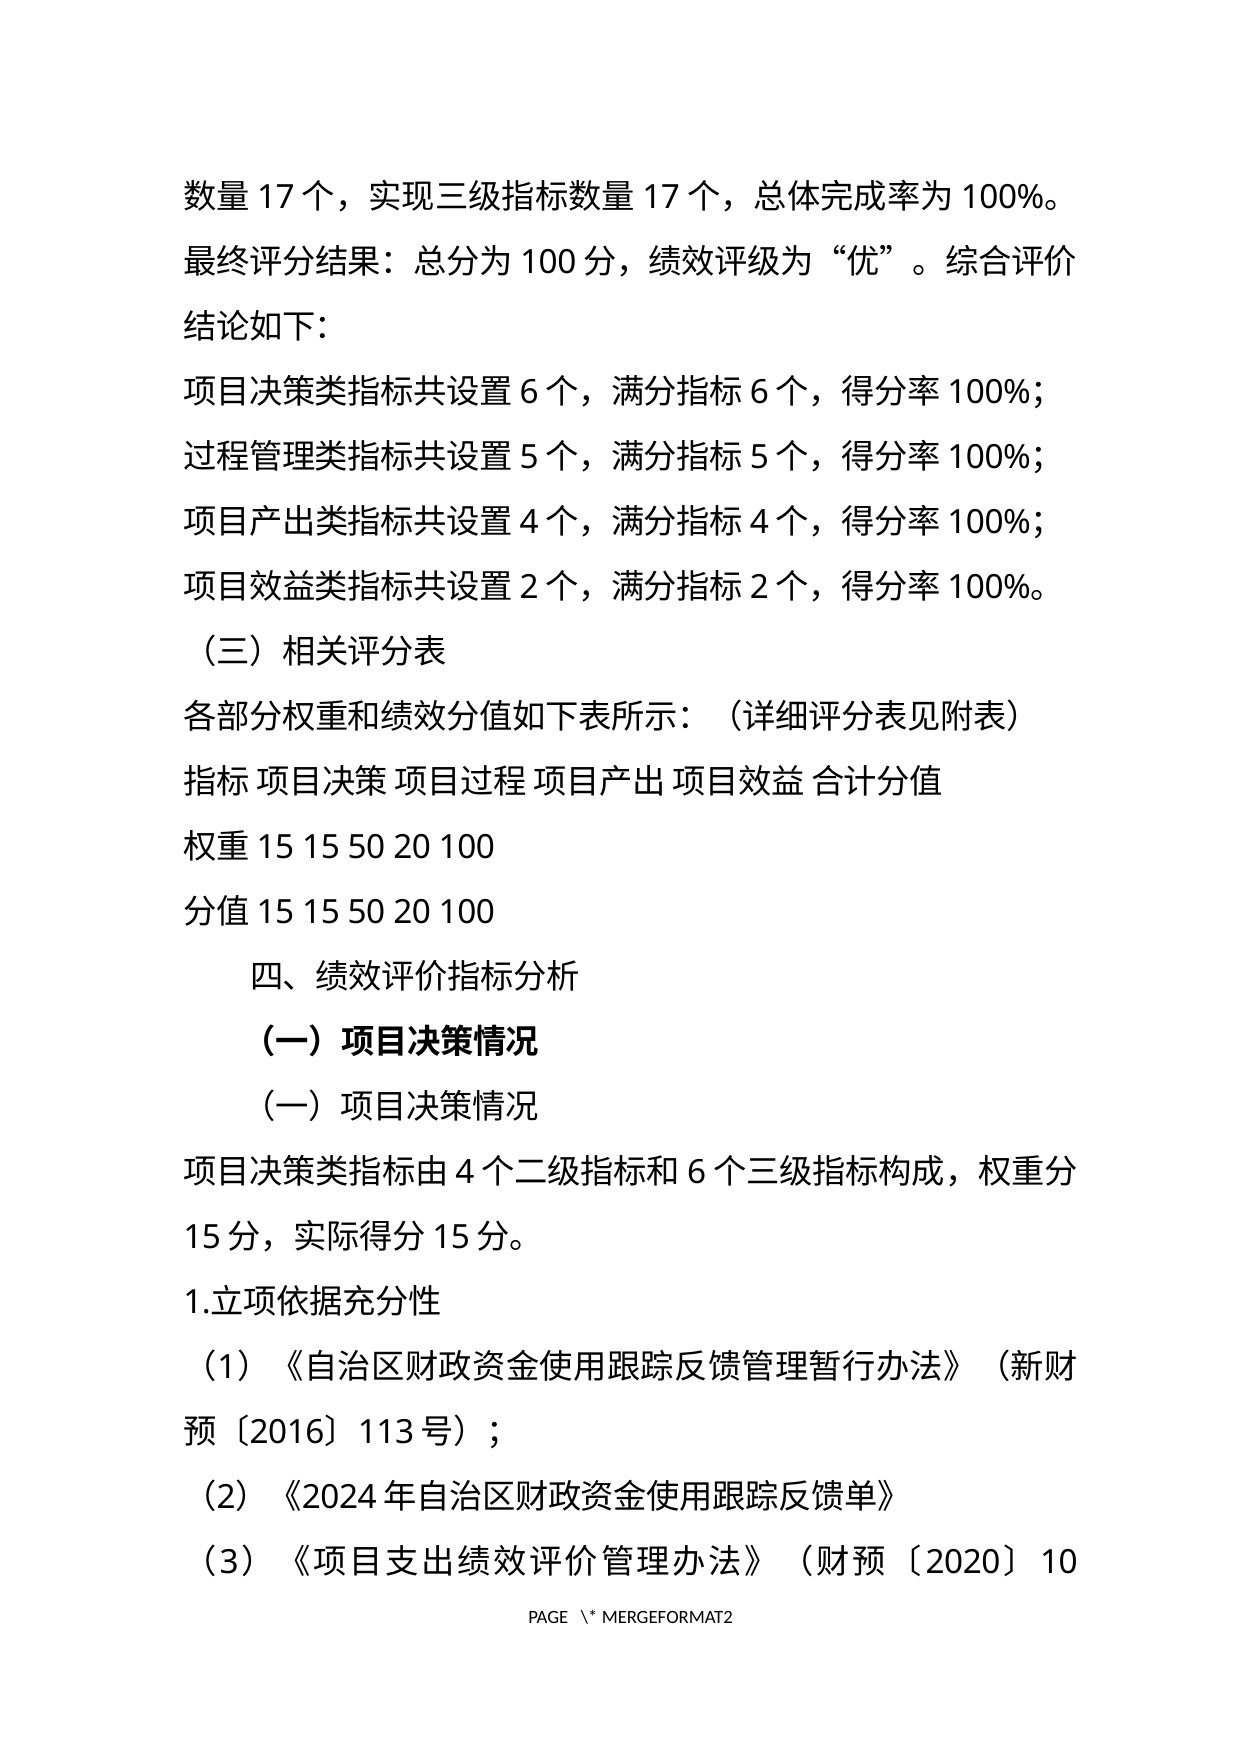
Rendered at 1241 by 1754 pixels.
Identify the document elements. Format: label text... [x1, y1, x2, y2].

text （一）项目决策情况 [183, 1007, 1078, 1072]
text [183, 1072, 1078, 1592]
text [183, 162, 1078, 942]
text 四、绩效评价指标分析 [183, 942, 1078, 1007]
